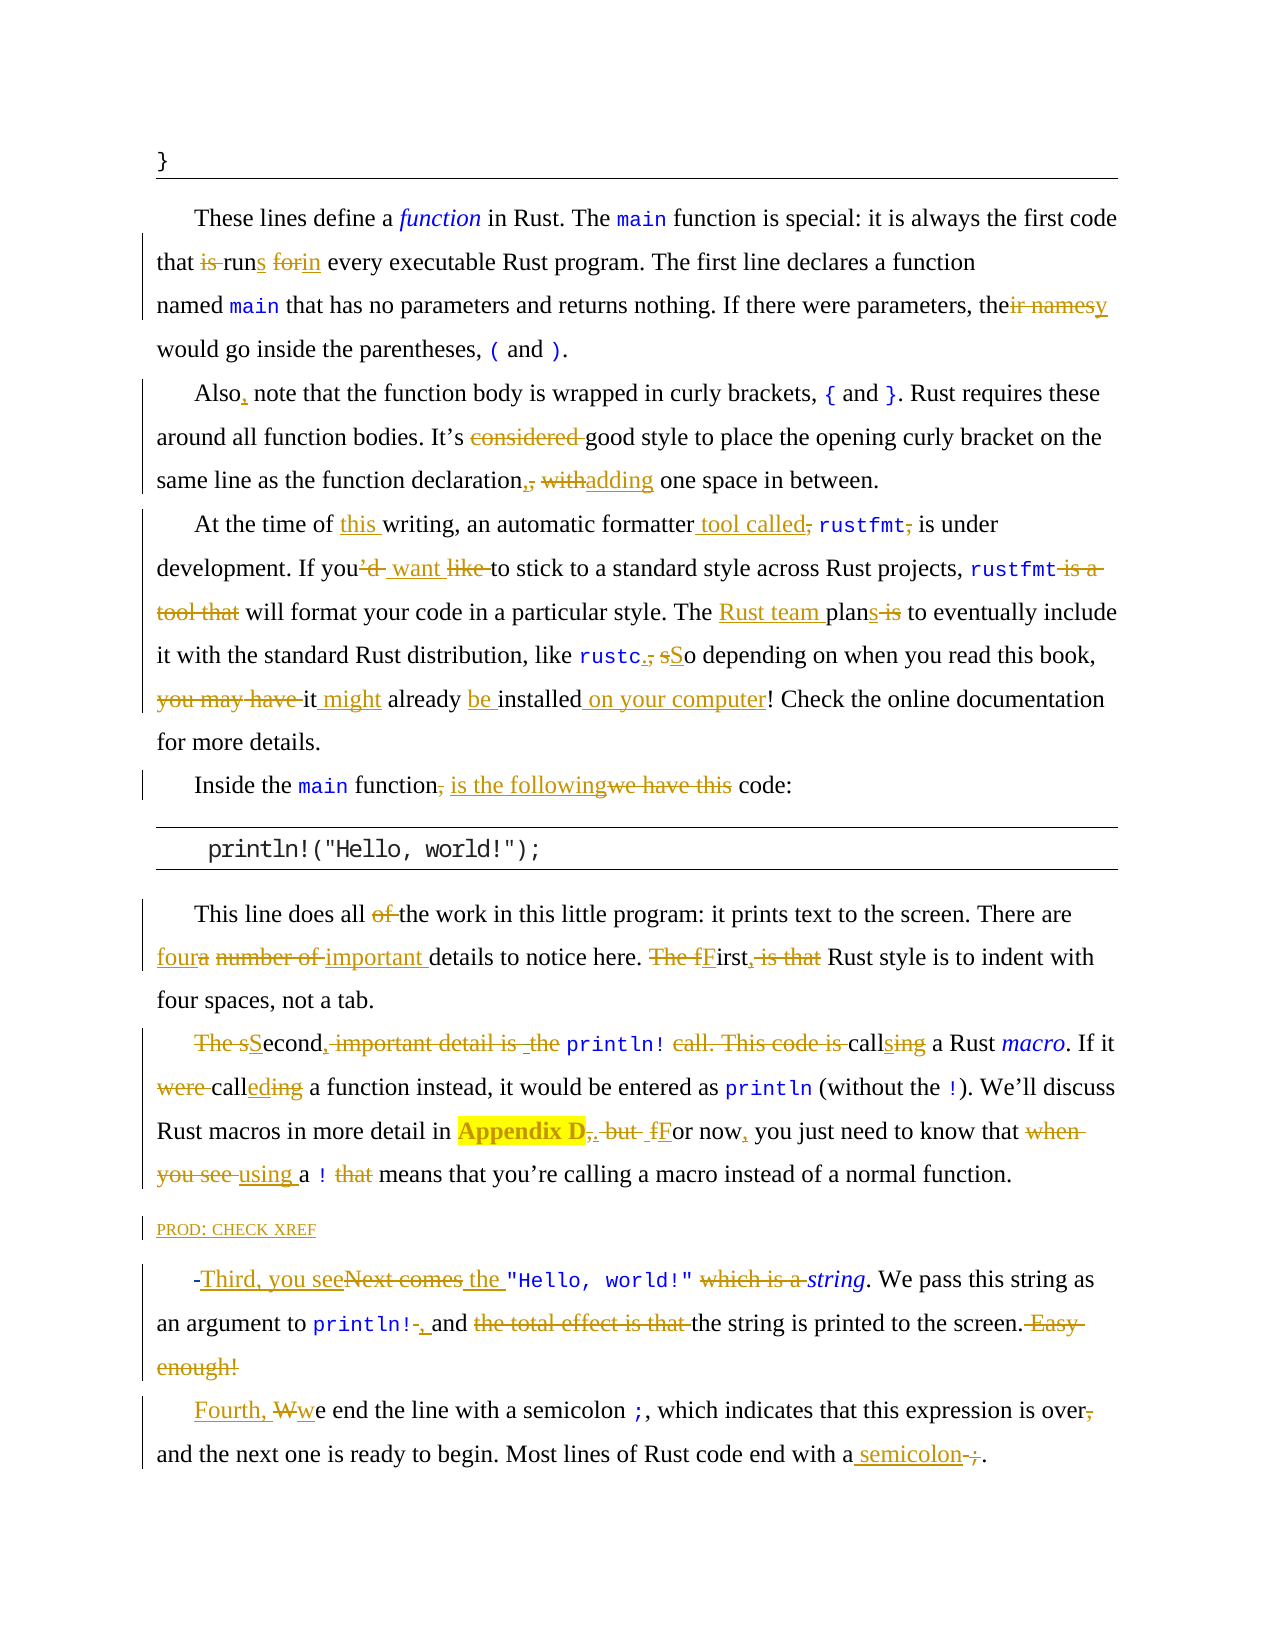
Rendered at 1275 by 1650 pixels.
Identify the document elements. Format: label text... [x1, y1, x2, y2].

text e end the line with a semicolon ;, which indicates that this expression is over and the next one is ready to begin. Most lines of Rust code end with a. [156, 1396, 1118, 1469]
text println!("Hello, world!"); [156, 828, 1118, 869]
text Inside the main function code: [156, 770, 1118, 799]
text } [156, 150, 1118, 178]
text This line does all the work in this little program: it prints text to the screen. There are details to notice here. irst Rust style is to indent with four spaces, not a tab. [156, 899, 1118, 1014]
text Also note that the function body is wrapped in curly brackets, { and }. Rust requires these around all function bodies. It’s good style to place the opening curly bracket on the same line as the function declaration one space in between. [156, 378, 1118, 494]
text These lines define a function in Rust. The main function is special: it is always the first code that run every executable Rust program. The first line declares a function named main that has no parameters and returns nothing. If there were parameters, the would go inside the parentheses, ( and ). [156, 203, 1118, 364]
text "Hello, world!" string. We pass this string as an argument to println!and the string is printed to the screen. [156, 1264, 1118, 1381]
text At the time of writing, an automatic formatter rustfmt is under development. If youto stick to a standard style across Rust projects, rustfmt will format your code in a particular style. The plan to eventually include it with the standard Rust distribution, like rustc o depending on when you read this book, it already installed! Check the online documentation for more details. [156, 509, 1118, 756]
text econd println! call a Rust macro. If it call a function instead, it would be entered as println (without the !). We’ll discuss Rust macros in more detail in Appendix Dor now you just need to know that a ! means that you’re calling a macro instead of a normal function. [156, 1028, 1118, 1189]
